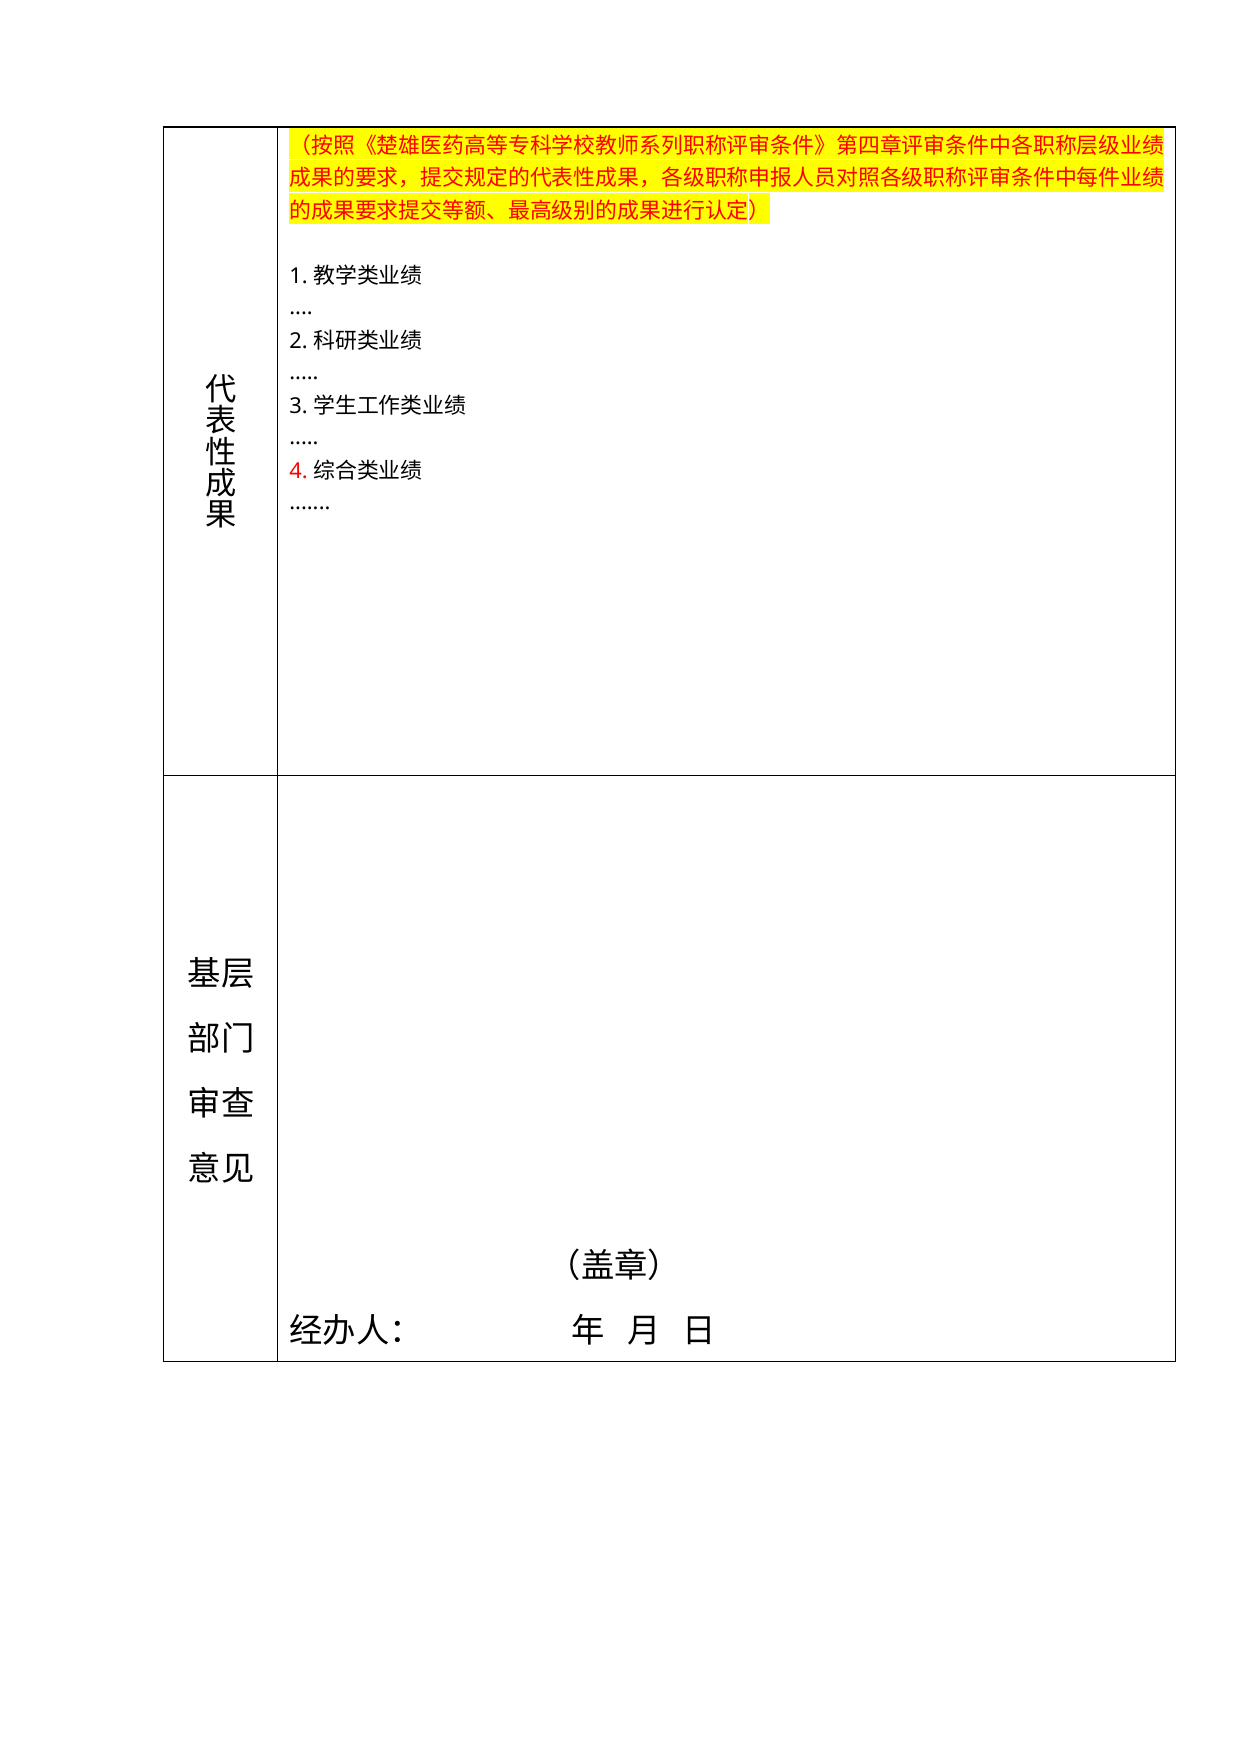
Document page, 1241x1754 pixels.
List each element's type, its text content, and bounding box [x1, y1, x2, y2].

table_cell 代表性成果 [164, 128, 277, 774]
table_cell （按照《楚雄医药高等专科学校教师系列职称评审条件》第四章评审条件中各职称层级业绩成果的要求，提交规定的代表性成果，各级职称申报人员对照各级职称评审条件中每件业绩的成果要求提交等额、最高级别的成果进行认定） 教学类业绩 .... 科研类业绩 ..... 学生工作类业绩 ..... 综合类业绩 ....... [278, 128, 1175, 774]
table_cell （盖章） 经办人： 年 月 日 [278, 776, 1175, 1361]
table_cell 基层部门审查 意见 [164, 776, 277, 1361]
